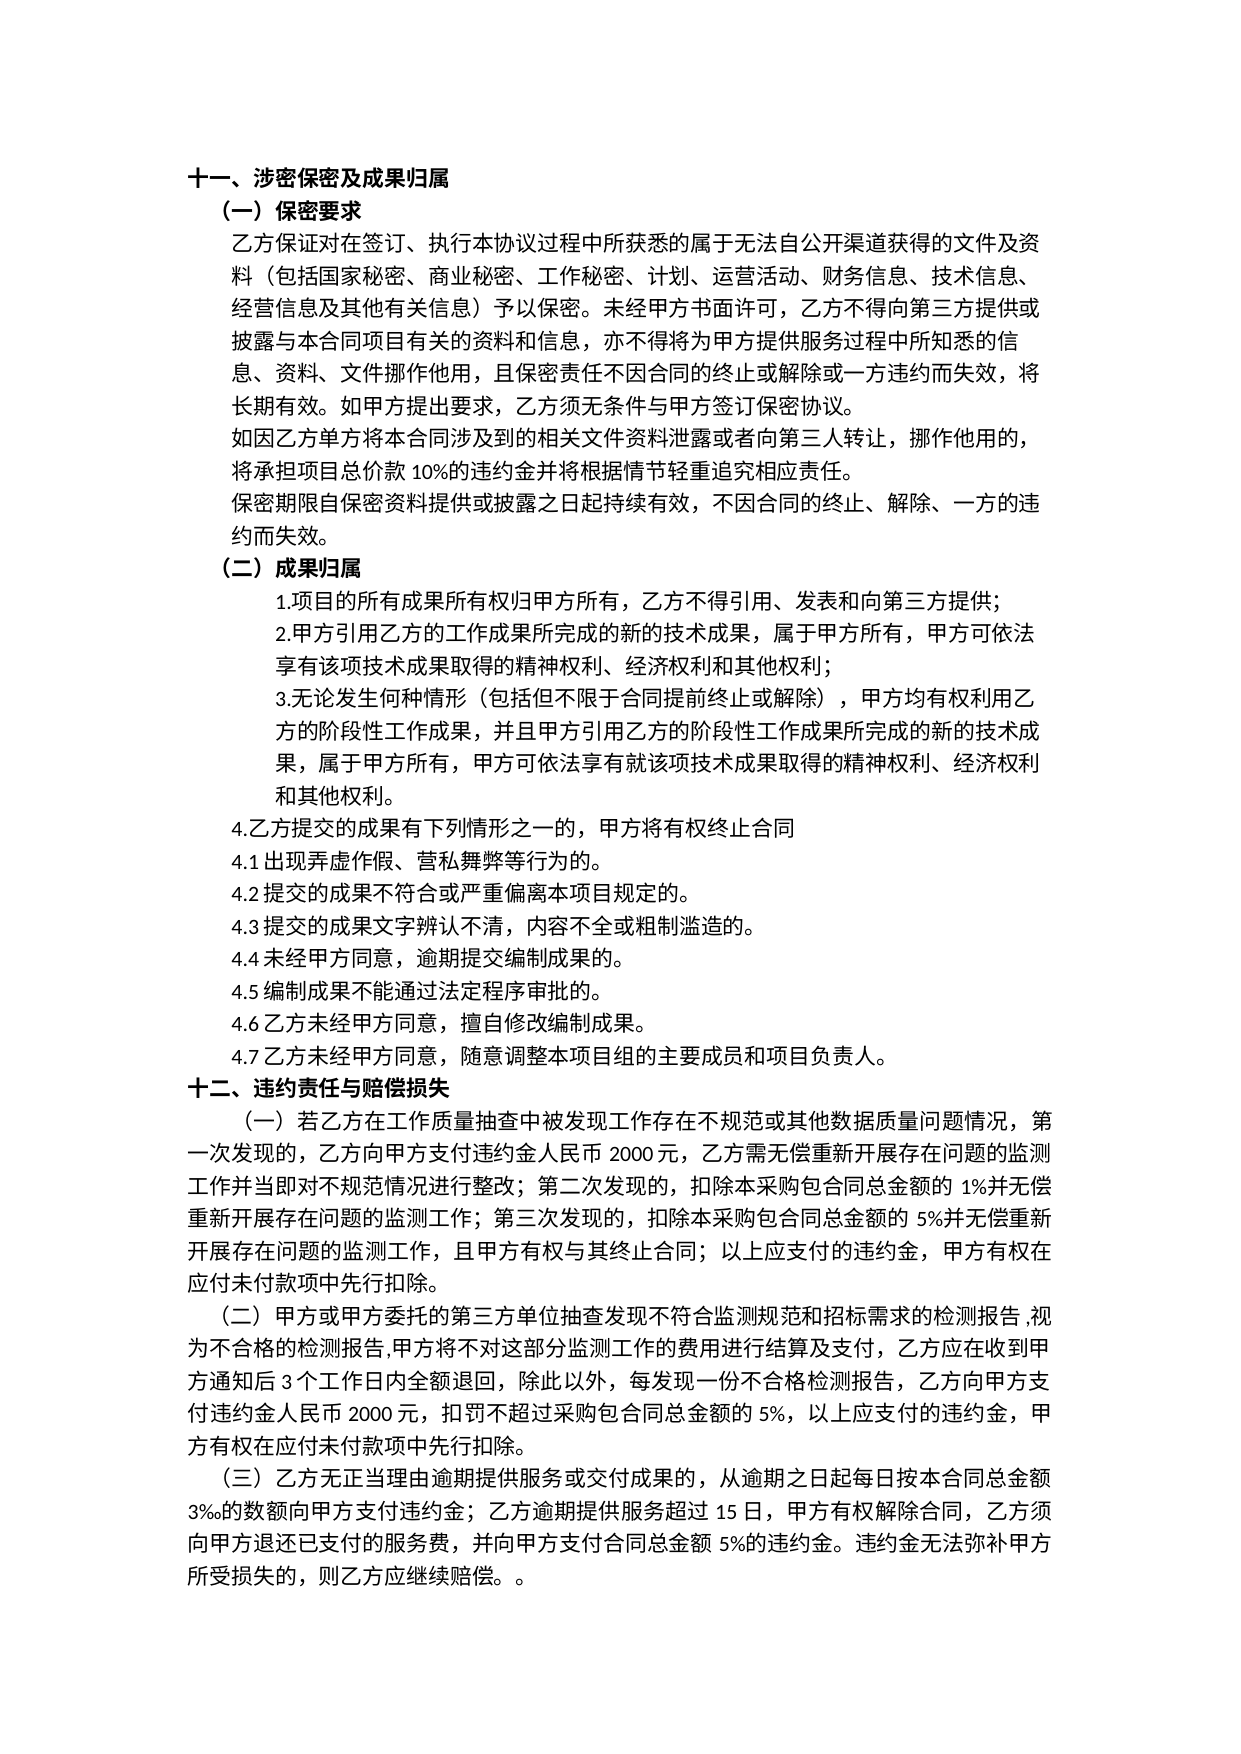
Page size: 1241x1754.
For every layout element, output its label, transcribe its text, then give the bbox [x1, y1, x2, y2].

text 3.无论发生何种情形（包括但不限于合同提前终止或解除），甲方均有权利用乙方的阶段性工作成果，并且甲方引用乙方的阶段性工作成果所完成的新的技术成果，属于甲方所有，甲方可依法享有就该项技术成果取得的精神权利、经济权利和其他权利。 [275, 682, 1053, 812]
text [187, 1104, 1053, 1592]
text 4.5编制成果不能通过法定程序审批的。 [187, 974, 1053, 1007]
text （一）保密要求 [209, 194, 1053, 227]
text 4.1出现弄虚作假、营私舞弊等行为的。 [187, 844, 1053, 877]
text 十一、涉密保密及成果归属 [187, 162, 1053, 194]
text 4.4未经甲方同意，逾期提交编制成果的。 [187, 942, 1053, 974]
text 4.乙方提交的成果有下列情形之一的，甲方将有权终止合同 [187, 812, 1053, 844]
text 保密期限自保密资料提供或披露之日起持续有效，不因合同的终止、解除、一方的违约而失效。 [231, 487, 1053, 552]
text 乙方保证对在签订、执行本协议过程中所获悉的属于无法自公开渠道获得的文件及资料（包括国家秘密、商业秘密、工作秘密、计划、运营活动、财务信息、技术信息、经营信息及其他有关信息）予以保密。未经甲方书面许可，乙方不得向第三方提供或披露与本合同项目有关的资料和信息，亦不得将为甲方提供服务过程中所知悉的信息、资料、文件挪作他用，且保密责任不因合同的终止或解除或一方违约而失效，将长期有效。如甲方提出要求，乙方须无条件与甲方签订保密协议。 [231, 227, 1053, 422]
text 十二、违约责任与赔偿损失 [187, 1072, 1053, 1104]
text 4.6乙方未经甲方同意，擅自修改编制成果。 [187, 1007, 1053, 1039]
text 4.3提交的成果文字辨认不清，内容不全或粗制滥造的。 [187, 909, 1053, 942]
text （二）成果归属 [209, 552, 1053, 584]
text 4.2提交的成果不符合或严重偏离本项目规定的。 [187, 877, 1053, 909]
text 1.项目的所有成果所有权归甲方所有，乙方不得引用、发表和向第三方提供； [275, 584, 1053, 617]
text 4.7乙方未经甲方同意，随意调整本项目组的主要成员和项目负责人。 [187, 1039, 1053, 1072]
text 2.甲方引用乙方的工作成果所完成的新的技术成果，属于甲方所有，甲方可依法享有该项技术成果取得的精神权利、经济权利和其他权利； [275, 617, 1053, 682]
text 如因乙方单方将本合同涉及到的相关文件资料泄露或者向第三人转让，挪作他用的，将承担项目总价款10%的违约金并将根据情节轻重追究相应责任。 [231, 422, 1053, 487]
